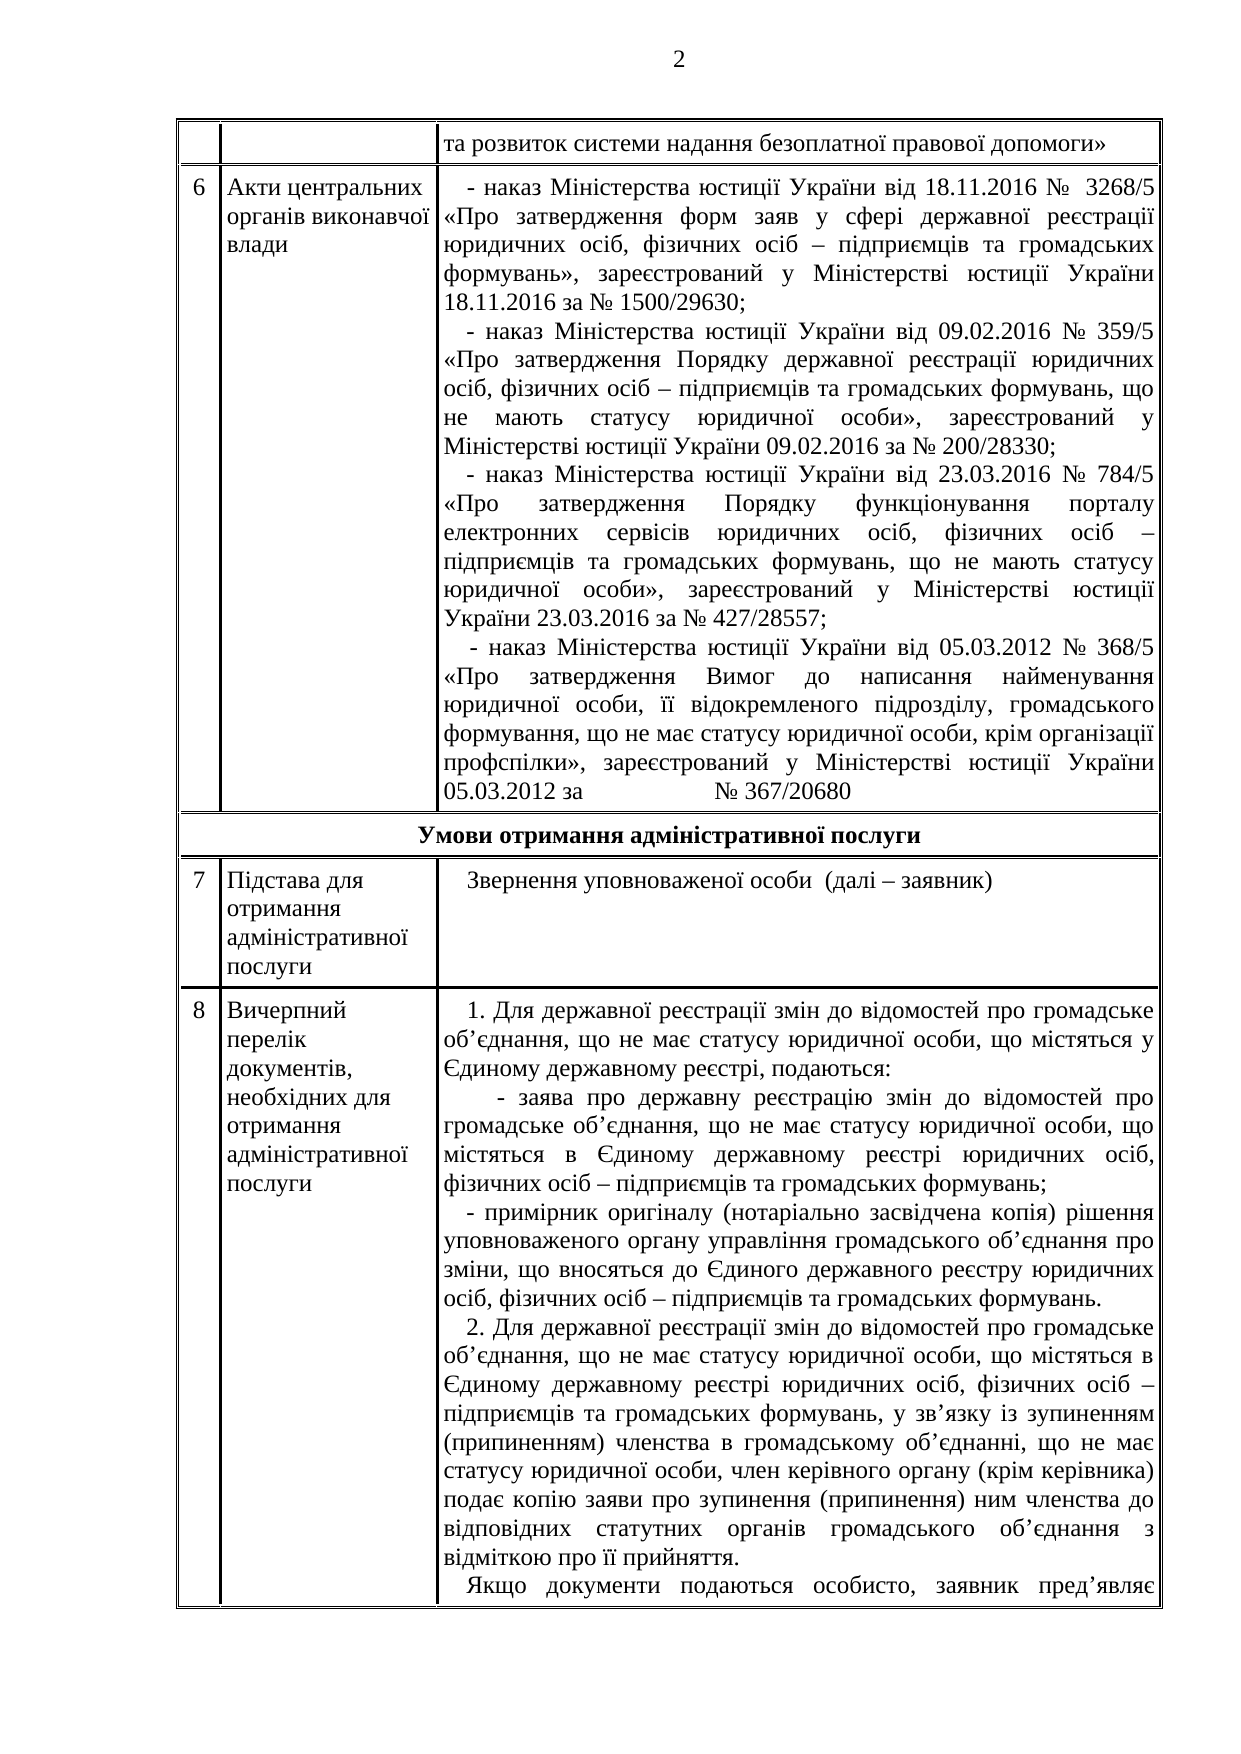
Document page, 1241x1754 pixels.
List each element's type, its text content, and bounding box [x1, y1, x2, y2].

table_cell Акти центральних органів виконавчої влади [222, 166, 436, 811]
table_cell Підстава для отримання адміністративної послуги [222, 859, 436, 986]
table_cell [220, 989, 437, 1606]
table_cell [437, 986, 1159, 1606]
table_cell Умови отримання адміністративної послуги [177, 811, 1161, 855]
table_cell 8 [179, 986, 220, 1606]
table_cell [437, 122, 1159, 163]
table_cell - наказ Міністерства юстиції України від 18.11.2016 № 3268/5 «Про затвердження форм заяв у сфері державної реєстрації юридичних осіб, фізичних осіб – підприємців та громадських формувань», зареєстрований у Міністерстві юстиції України 18.11.2016 за № 1500/29630; - наказ Міністерства юстиції України від 09.02.2016 № 359/5 «Про затвердження Порядку державної реєстрації юридичних осіб, фізичних осіб – підприємців та громадських формувань, що не мають статусу юридичної особи», зареєстрований у Міністерстві юстиції України 09.02.2016 за № 200/28330; - наказ Міністерства юстиції України від 23.03.2016 № 784/5 «Про затвердження Порядку функціонування порталу електронних сервісів юридичних осіб, фізичних осіб – підприємців та громадських формувань, що не мають статусу юридичної особи», зареєстрований у Міністерстві юстиції України 23.03.2016 за № 427/28557; - наказ Міністерства юстиції України від 05.03.2012 № 368/5 «Про затвердження Вимог до написання найменування юридичної особи, її відокремленого підрозділу, громадського формування, що не має статусу юридичної особи, крім організації профспілки», зареєстрований у Міністерстві юстиції України 05.03.2012 за № 367/20680 [437, 163, 1161, 811]
table_cell 6 [177, 163, 220, 811]
table_cell 5 [179, 122, 220, 163]
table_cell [220, 120, 437, 163]
table_cell 7 [179, 855, 219, 986]
table_cell Звернення уповноваженої особи (далі – заявник) [439, 855, 1160, 986]
